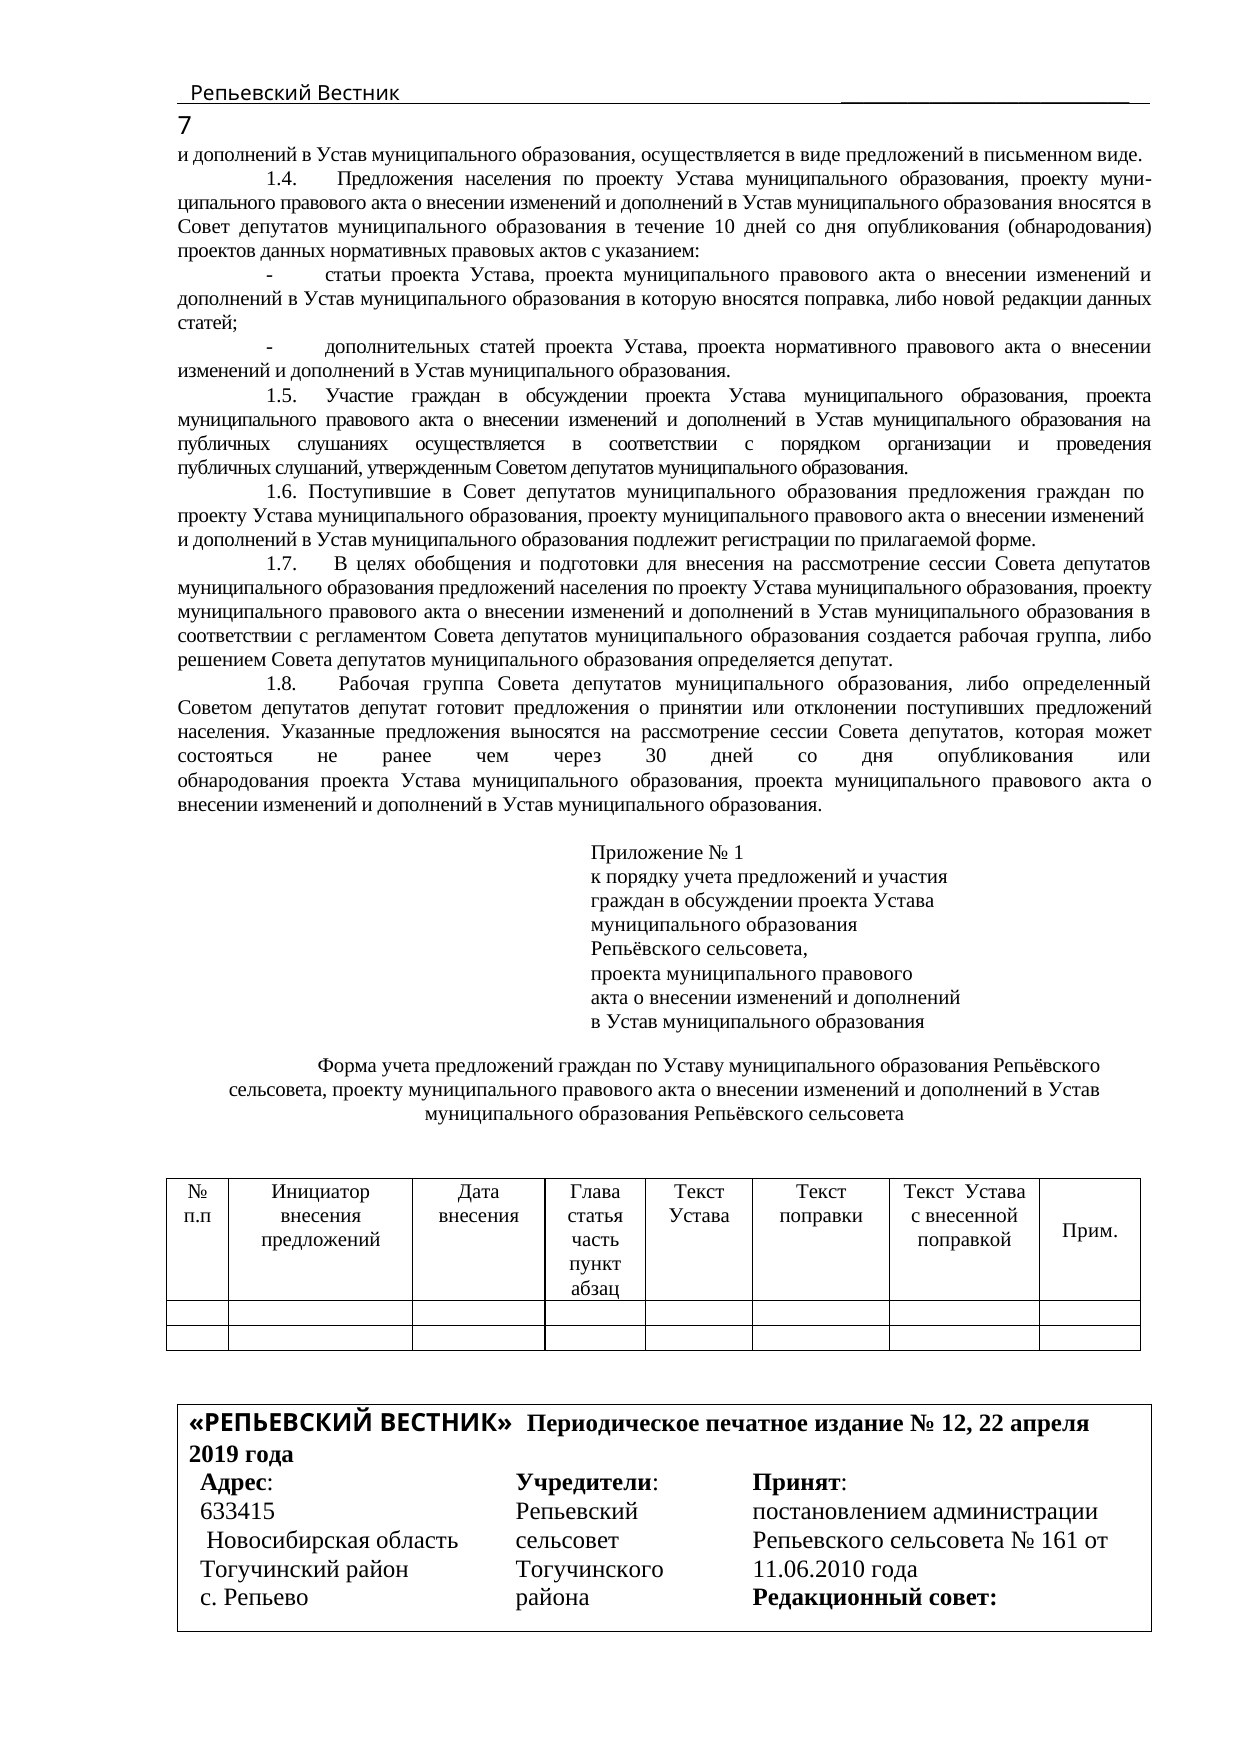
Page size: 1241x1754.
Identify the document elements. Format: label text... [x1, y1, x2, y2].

table_header Прим. [1040, 1179, 1140, 1299]
text в Устав муниципального образования [591, 1009, 1140, 1033]
table_header Инициатор внесения предложений [229, 1179, 412, 1299]
text 1.5. Участие граждан в обсуждении проекта Устава муниципального образования, проекта муниципального правового акта о внесении изменений и дополнений в Устав муниципального образования на публичных слушаниях осуществляется в соответствии с порядком организации и проведения публичных слушаний, утвержденным Советом депутатов муниципального образования. [177, 382, 1152, 479]
table_cell [546, 1326, 645, 1350]
table_cell [413, 1301, 544, 1324]
text Приложение № 1 к порядку учета предложений и участия граждан в обсуждении проекта Устава [591, 840, 1152, 912]
table_header Текст Устава с внесенной поправкой [890, 1179, 1039, 1299]
table_header Текст Устава [646, 1179, 752, 1299]
list Рабочая группа Совета депутатов муниципального образования, либо определенный Советом депутатов депутат готовит предложения о принятии или отклонении поступивших предложений населения. Указанные предложения выносятся на рассмотрение сессии Совета депутатов, которая может состояться не ранее чем через 30 дней со дня опубликования или обнародования проекта Устава муниципального образования, проекта муниципального правового акта о внесении изменений и дополнений в Устав муниципального образования. [177, 671, 1152, 816]
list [177, 142, 1152, 166]
table_cell [753, 1326, 889, 1350]
table_header Глава статья часть пункт абзац [546, 1179, 645, 1299]
table_cell [646, 1301, 752, 1324]
text Репьёвского сельсовета, [591, 936, 1141, 960]
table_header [178, 1405, 1151, 1631]
table_cell [753, 1301, 889, 1324]
table_cell [229, 1301, 412, 1324]
table_header Дата внесения [413, 1179, 544, 1299]
table_header № п.п [167, 1179, 228, 1299]
table_cell [646, 1326, 752, 1350]
table_header Текст поправки [753, 1179, 889, 1299]
table_cell [1040, 1326, 1140, 1350]
list В целях обобщения и подготовки для внесения на рассмотрение сессии Совета депутатов муниципального образования предложений населения по проекту Устава муниципального образования, проекту муниципального правового акта о внесении изменений и дополнений в Устав муниципального образования в соответствии с регламентом Совета депутатов муниципального образования создается рабочая группа, либо решением Совета депутатов муниципального образования определяется депутат. [177, 551, 1152, 671]
table_cell [167, 1326, 228, 1350]
table_cell [890, 1326, 1039, 1350]
text Форма учета предложений граждан по Уставу муниципального образования Репьёвского сельсовета, проекту муниципального правового акта о внесении изменений и дополнений в Устав муниципального образования Репьёвского сельсовета [177, 1053, 1151, 1125]
table_cell [546, 1301, 645, 1324]
table_cell [890, 1301, 1039, 1324]
text 1.6. Поступившие в Совет депутатов муниципального образования предложения граждан по проекту Устава муниципального образования, проекту муниципального правового акта о внесении изменений и дополнений в Устав муниципального образования подлежит регистрации по прилагаемой форме. [177, 479, 1144, 551]
table_cell [413, 1326, 544, 1350]
table_cell [1040, 1301, 1140, 1324]
list Предложения населения по проекту Устава муниципального образования, проекту муниципального правового акта о внесении изменений и дополнений в Устав муниципального образования вносятся в Совет депутатов муниципального образования в течение 10 дней со дня опубликования (обнародования) проектов данных нормативных правовых актов с указанием: [177, 166, 1152, 262]
text муниципального образования [591, 912, 1141, 936]
table_cell [229, 1326, 412, 1350]
text проекта муниципального правового [591, 961, 1139, 985]
text акта о внесении изменений и дополнений [591, 985, 1140, 1009]
table_cell [167, 1301, 228, 1324]
list статьи проекта Устава, проекта муниципального правового акта о внесении изменений и дополнений в Устав муниципального образования в которую вносятся поправка, либо новой редакции данных статей; [177, 262, 1152, 334]
list дополнительных статей проекта Устава, проекта нормативного правового акта о внесении изменений и дополнений в Устав муниципального образования. [177, 334, 1152, 382]
